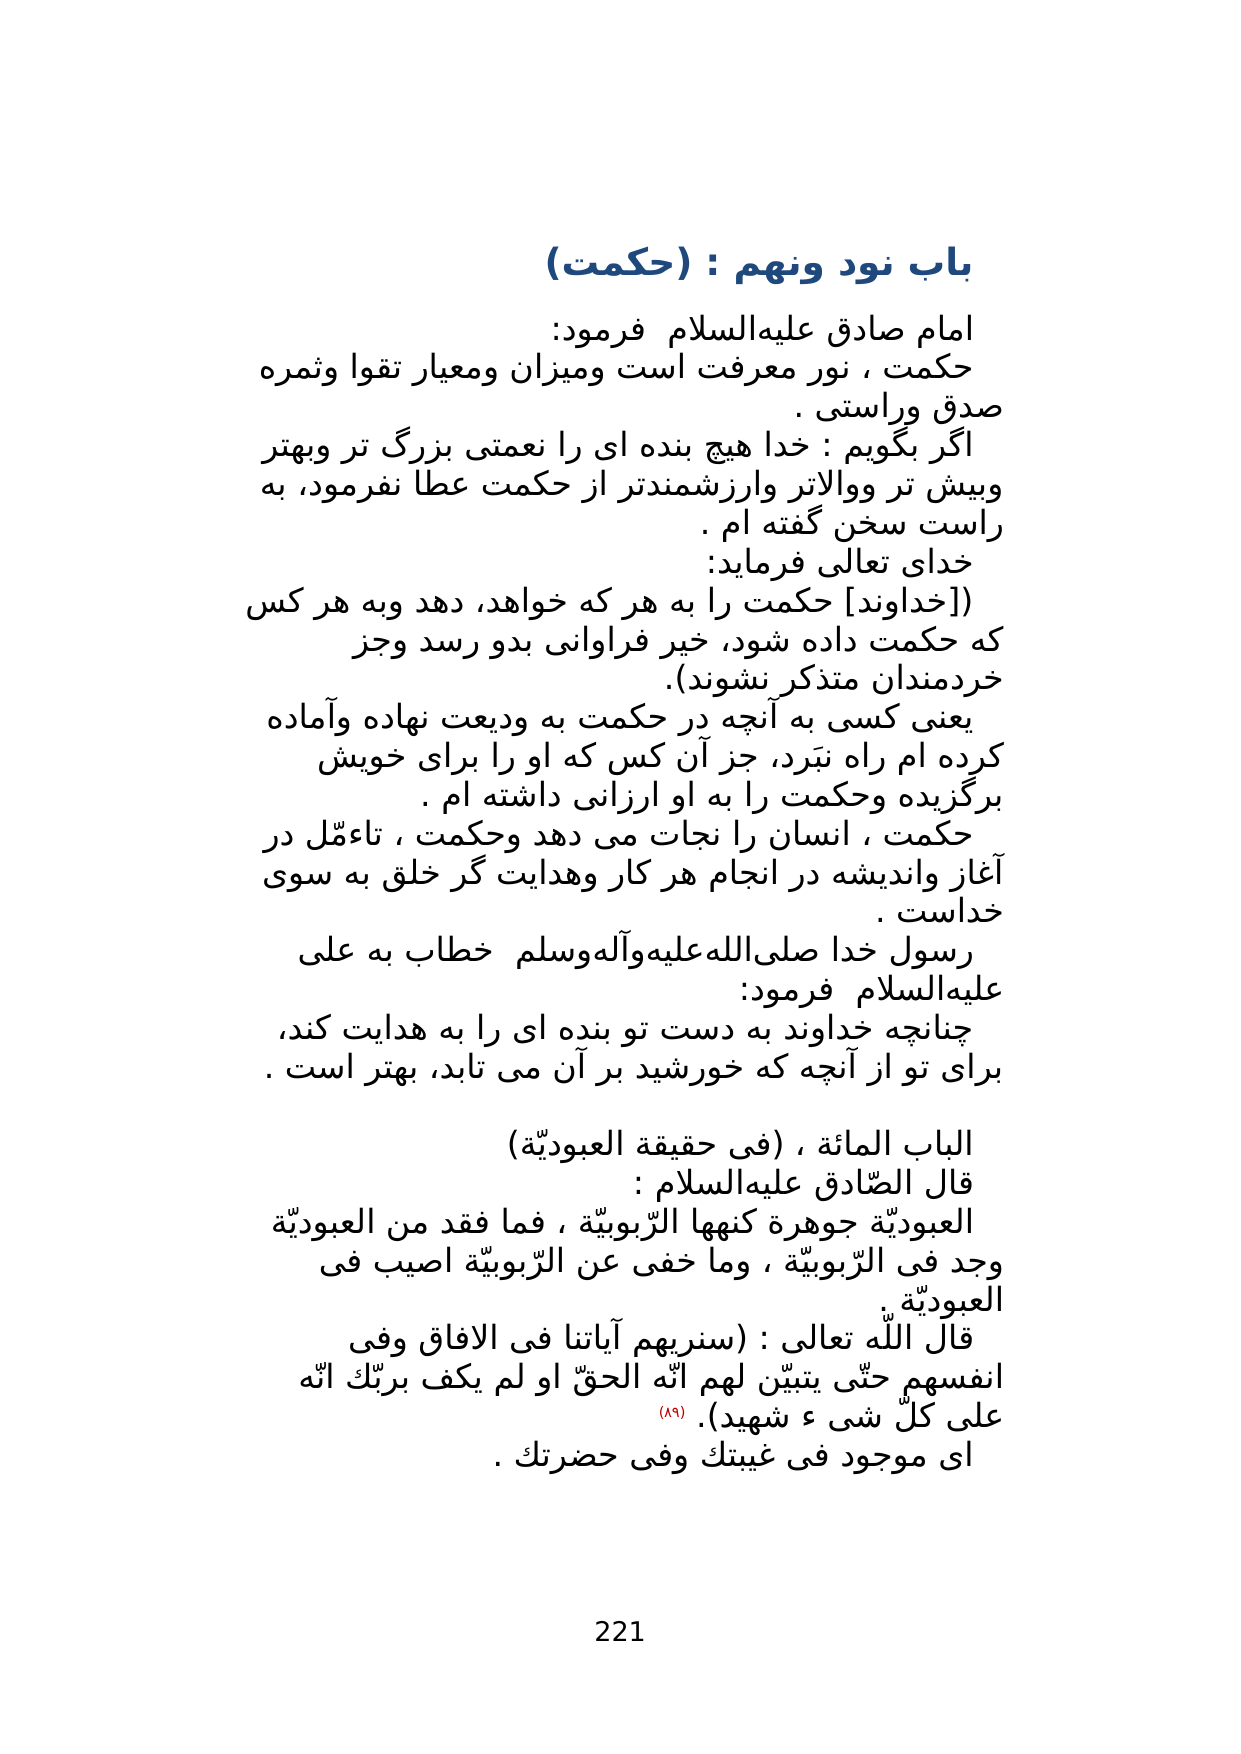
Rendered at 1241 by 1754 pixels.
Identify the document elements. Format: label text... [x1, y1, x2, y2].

text قال الصّادق عليه‌السلام : [236, 1163, 1004, 1202]
text امام صادق عليه‌السلام فرمود: [236, 309, 1004, 348]
text يعنى كسى به آنچه در حكمت به وديعت نهاده وآماده كرده ام راه نبَرد، جز آن كس كه او را براى خويش برگزيده وحكمت را به او ارزانى داشته ام . [236, 698, 1004, 814]
text رسول خدا صلى‌الله‌عليه‌وآله‌وسلم خطاب به على عليه‌السلام فرمود: [236, 931, 1004, 1008]
text اى موجود فى غيبتك وفى حضرتك . [236, 1435, 1004, 1474]
text حكمت ، انسان را نجات مى دهد وحكمت ، تاءمّل در آغاز وانديشه در انجام هر كار وهدايت گر خلق به سوى خداست . [236, 814, 1004, 931]
subtitle باب نود ونهم : (حكمت) [236, 241, 1004, 284]
text الباب المائة ، (فى حقيقة العبوديّة) [236, 1124, 1004, 1163]
text خداى تعالى فرمايد: [236, 542, 1004, 581]
text اگر بگويم : خدا هيچ بنده اى را نعمتى بزرگ تر وبهتر وبيش تر ووالاتر وارزشمندتر از حكمت عطا نفرمود، به راست سخن گفته ام . [236, 426, 1004, 542]
text العبوديّة جوهرة كنهها الرّبوبيّة ، فما فقد من العبوديّة وجد فى الرّبوبيّة ، وما خفى عن الرّبوبيّة اصيب فى العبوديّة . [236, 1202, 1004, 1319]
text قال اللّه تعالى : (سنريهم آياتنا فى الافاق وفى انفسهم حتّى يتبيّن لهم انّه الحقّ او لم يكف بربّك انّه على كلّ شى ء شهيد). (٨٩) [236, 1319, 1004, 1435]
text چنانچه خداوند به دست تو بنده اى را به هدايت كند، براى تو از آنچه كه خورشيد بر آن مى تابد، بهتر است . [236, 1008, 1004, 1086]
text حكمت ، نور معرفت است وميزان ومعيار تقوا وثمره صدق وراستى . [236, 348, 1004, 426]
text ([خداوند] حكمت را به هر كه خواهد، دهد وبه هر كس كه حكمت داده شود، خير فراوانى بدو رسد وجز خردمندان متذكر نشوند). [236, 581, 1004, 698]
